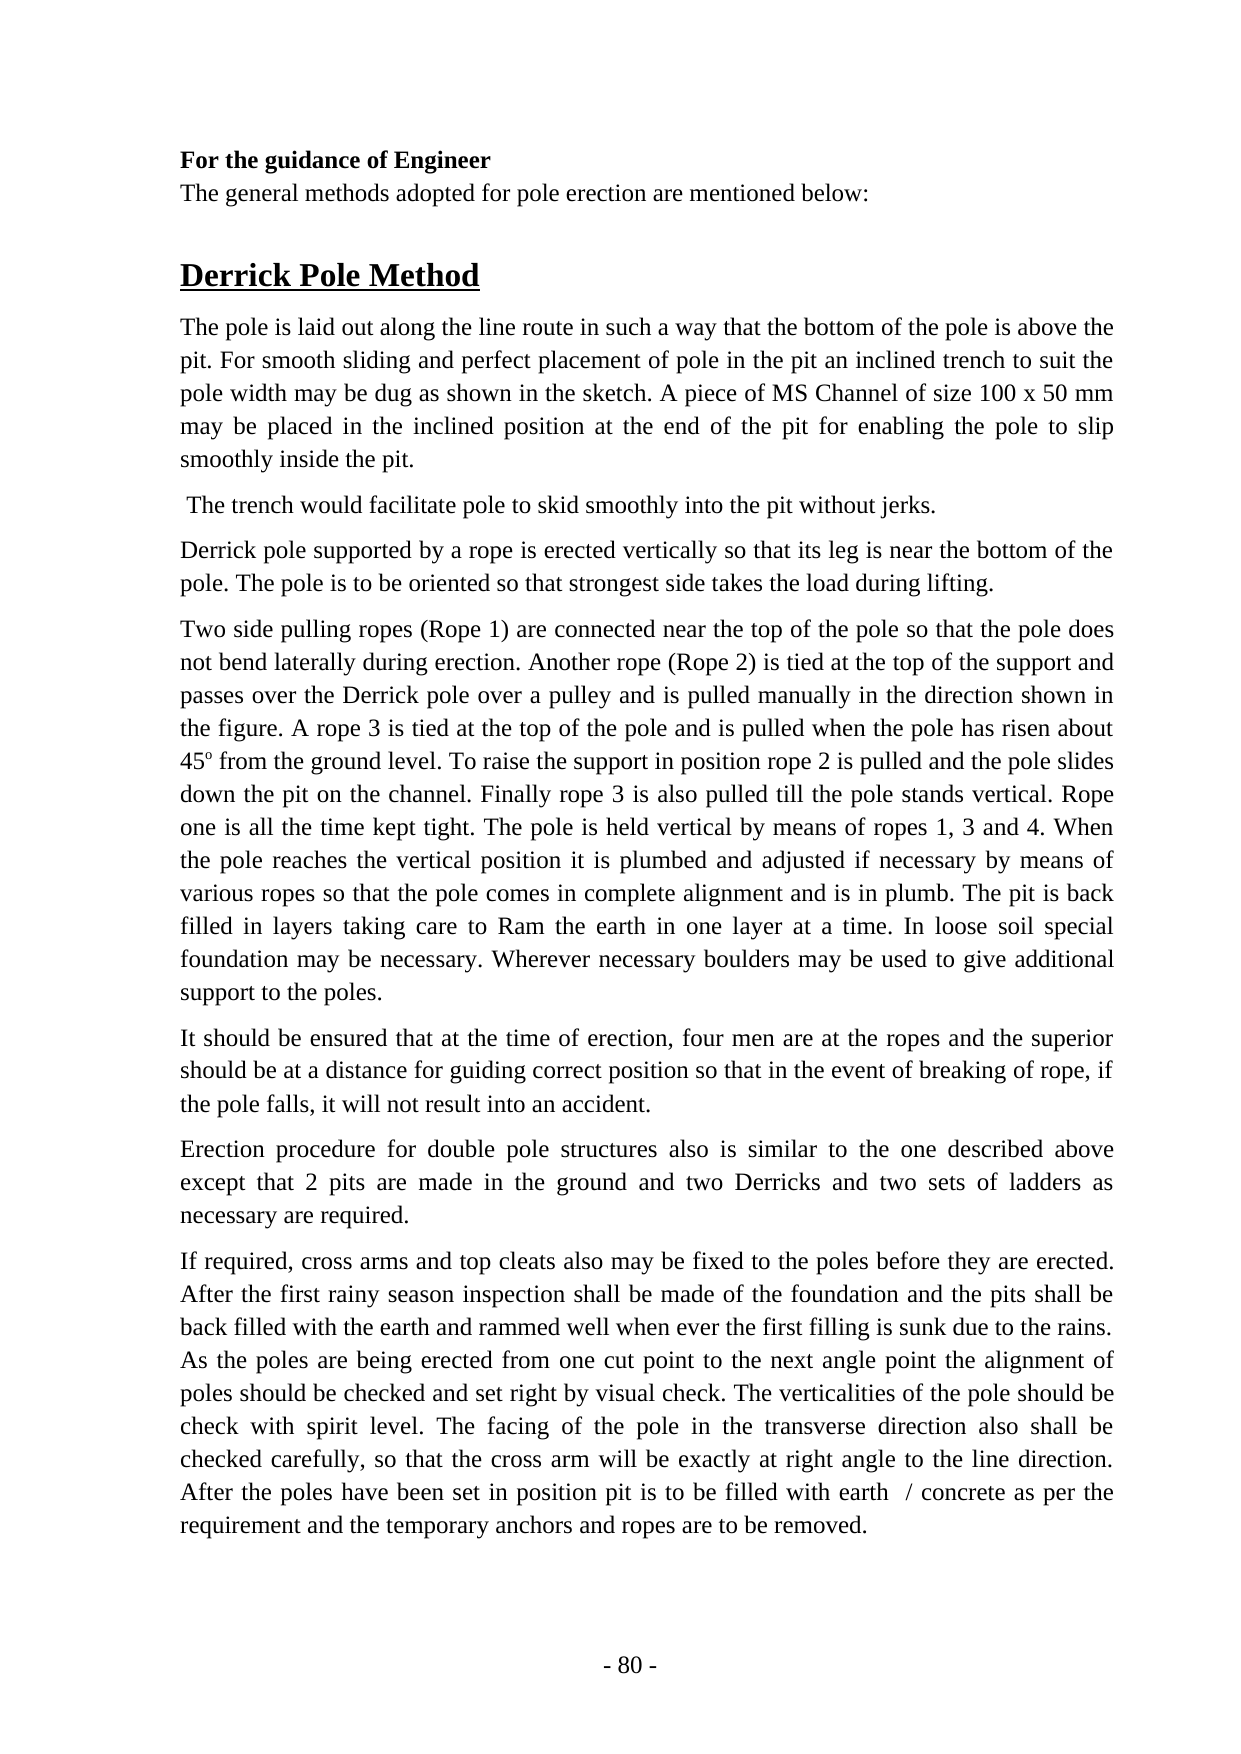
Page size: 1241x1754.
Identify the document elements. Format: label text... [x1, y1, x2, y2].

text Derrick pole supported by a rope is erected vertically so that its leg is near the bottom of the pole. The pole is to be oriented so that strongest side takes the load during lifting. [180, 535, 1115, 597]
text Erection procedure for double pole structures also is similar to the one described above except that 2 pits are made in the ground and two Derricks and two sets of ladders as necessary are required. [180, 1134, 1115, 1229]
text The pole is laid out along the line route in such a way that the bottom of the pole is above the pit. For smooth sliding and perfect placement of pole in the pit an inclined trench to suit the pole width may be dug as shown in the sketch. A piece of MS Channel of size 100 x 50 mm may be placed in the inclined position at the end of the pit for enabling the pole to slip smoothly inside the pit. [180, 312, 1115, 473]
text It should be ensured that at the time of erection, four men are at the ropes and the superior should be at a distance for guiding correct position so that in the event of breaking of rope, if the pole falls, it will not result into an accident. [180, 1023, 1115, 1117]
text For the guidance of Engineer [180, 146, 1115, 174]
subtitle Derrick Pole Method [180, 256, 1115, 294]
text Two side pulling ropes (Rope 1) are connected near the top of the pole so that the pole does not bend laterally during erection. Another rope (Rope 2) is tied at the top of the support and passes over the Derrick pole over a pulley and is pulled manually in the direction shown in the figure. A rope 3 is tied at the top of the pole and is pulled when the pole has risen about 45o from the ground level. To raise the support in position rope 2 is pulled and the pole slides down the pit on the channel. Finally rope 3 is also pulled till the pole stands vertical. Rope one is all the time kept tight. The pole is held vertical by means of ropes 1, 3 and 4. When the pole reaches the vertical position it is plumbed and adjusted if necessary by means of various ropes so that the pole comes in complete alignment and is in plumb. The pit is back filled in layers taking care to Ram the earth in one layer at a time. In loose soil special foundation may be necessary. Wherever necessary boulders may be used to give additional support to the poles. [180, 614, 1115, 1006]
text If required, cross arms and top cleats also may be fixed to the poles before they are erected. After the first rainy season inspection shall be made of the foundation and the pits shall be back filled with the earth and rammed well when ever the first filling is sunk due to the rains. [180, 1246, 1115, 1341]
text The trench would facilitate pole to skid smoothly into the pit without jerks. [180, 490, 1115, 518]
text The general methods adopted for pole erection are mentioned below: [180, 178, 1115, 207]
text As the poles are being erected from one cut point to the next angle point the alignment of poles should be checked and set right by visual check. The verticalities of the pole should be check with spirit level. The facing of the pole in the transverse direction also shall be checked carefully, so that the cross arm will be exactly at right angle to the line direction. After the poles have been set in position pit is to be filled with earth / concrete as per the requirement and the temporary anchors and ropes are to be removed. [180, 1345, 1115, 1539]
